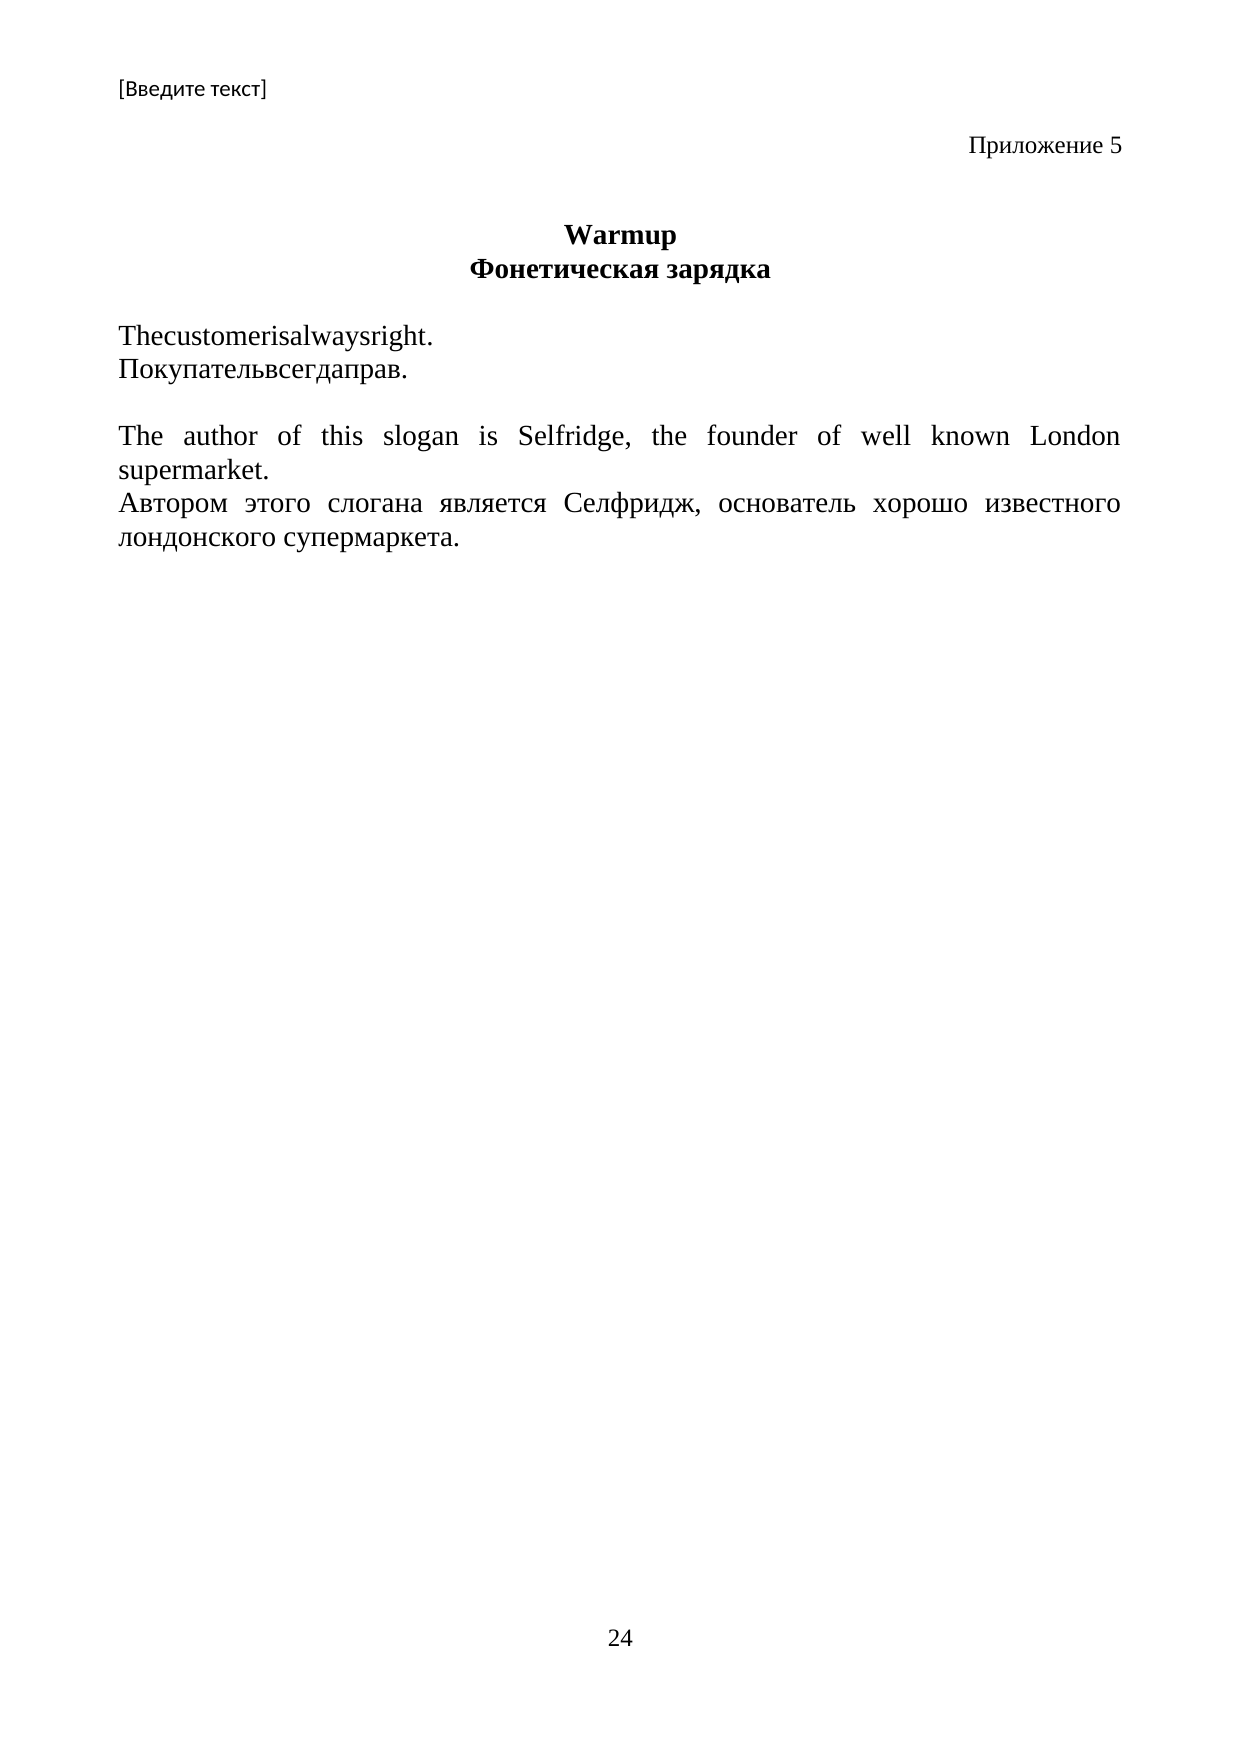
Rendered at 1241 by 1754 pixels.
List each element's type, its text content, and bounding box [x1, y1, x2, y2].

text Thecustomerisalwaysright. [118, 318, 1122, 351]
text Покупательвсегдаправ. [118, 351, 1122, 385]
text Приложение 5 [118, 130, 1122, 159]
text Автором этого слогана является Селфридж, основатель хорошо известного лондонского супермаркета. [118, 486, 1122, 553]
text The author of this slogan is Selfridge, the founder of well known London supermarket. [118, 418, 1122, 486]
text Warmup Фонетическая зарядка [118, 217, 1122, 284]
